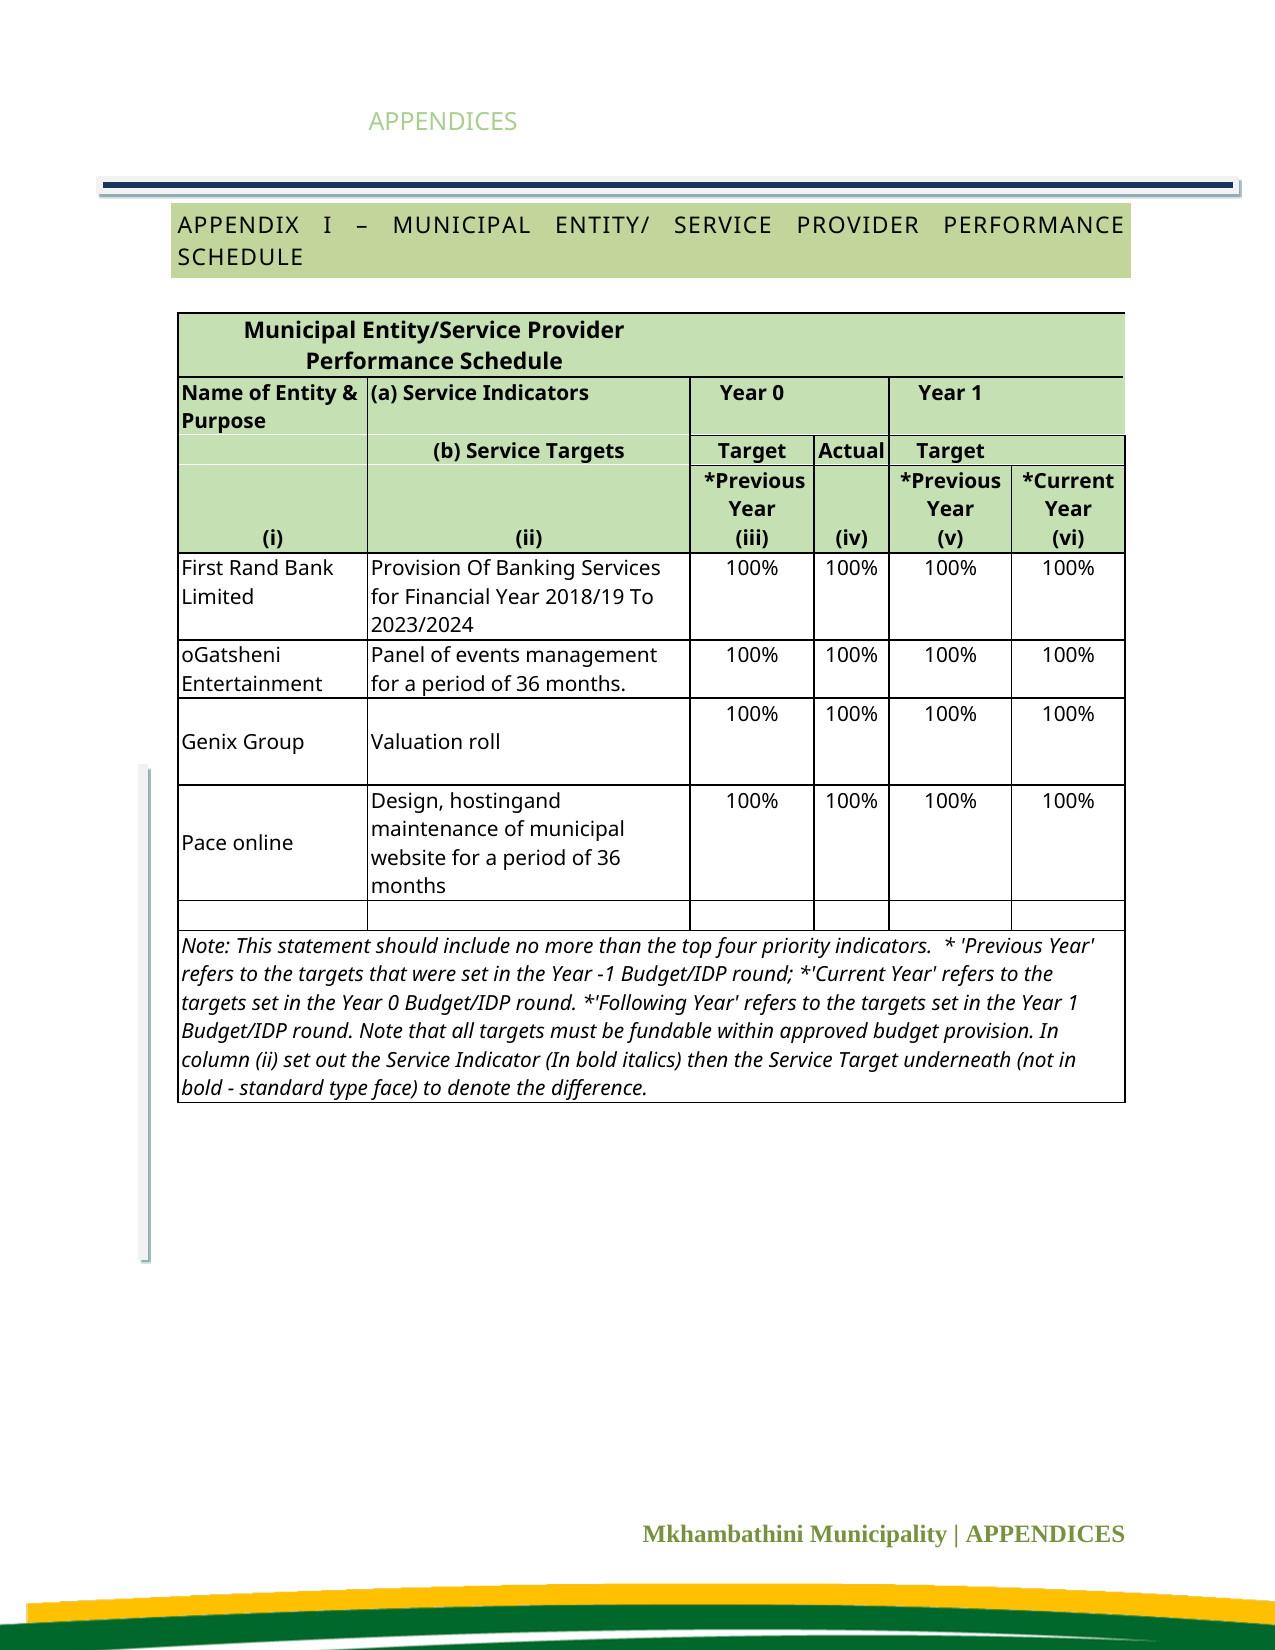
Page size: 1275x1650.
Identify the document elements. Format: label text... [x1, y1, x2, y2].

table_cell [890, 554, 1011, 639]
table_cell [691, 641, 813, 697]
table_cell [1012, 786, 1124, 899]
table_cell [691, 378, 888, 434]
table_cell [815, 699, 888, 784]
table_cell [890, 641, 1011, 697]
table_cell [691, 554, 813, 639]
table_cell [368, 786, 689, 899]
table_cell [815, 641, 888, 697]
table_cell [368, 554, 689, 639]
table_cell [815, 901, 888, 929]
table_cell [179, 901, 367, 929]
subtitle APPENDIX I – MUNICIPAL ENTITY/ SERVICE PROVIDER PERFORMANCE SCHEDULE [177, 209, 1125, 272]
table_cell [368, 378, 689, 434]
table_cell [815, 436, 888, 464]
picture [0, 1583, 1275, 1650]
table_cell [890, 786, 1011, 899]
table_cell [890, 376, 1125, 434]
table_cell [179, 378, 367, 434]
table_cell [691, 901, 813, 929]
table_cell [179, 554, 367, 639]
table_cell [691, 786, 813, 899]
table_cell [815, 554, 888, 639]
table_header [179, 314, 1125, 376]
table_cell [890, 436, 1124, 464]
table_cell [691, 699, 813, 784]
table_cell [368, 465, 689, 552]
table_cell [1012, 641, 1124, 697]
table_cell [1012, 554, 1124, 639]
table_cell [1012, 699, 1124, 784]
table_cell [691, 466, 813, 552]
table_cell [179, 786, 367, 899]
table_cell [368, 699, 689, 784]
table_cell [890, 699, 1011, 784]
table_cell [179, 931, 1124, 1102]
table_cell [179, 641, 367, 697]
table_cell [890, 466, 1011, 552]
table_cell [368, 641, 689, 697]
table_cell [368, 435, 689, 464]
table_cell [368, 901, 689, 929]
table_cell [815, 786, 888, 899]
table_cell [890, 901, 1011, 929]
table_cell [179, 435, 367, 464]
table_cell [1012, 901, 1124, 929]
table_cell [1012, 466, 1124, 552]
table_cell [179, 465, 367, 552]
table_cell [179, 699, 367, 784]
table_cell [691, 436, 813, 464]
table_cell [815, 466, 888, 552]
